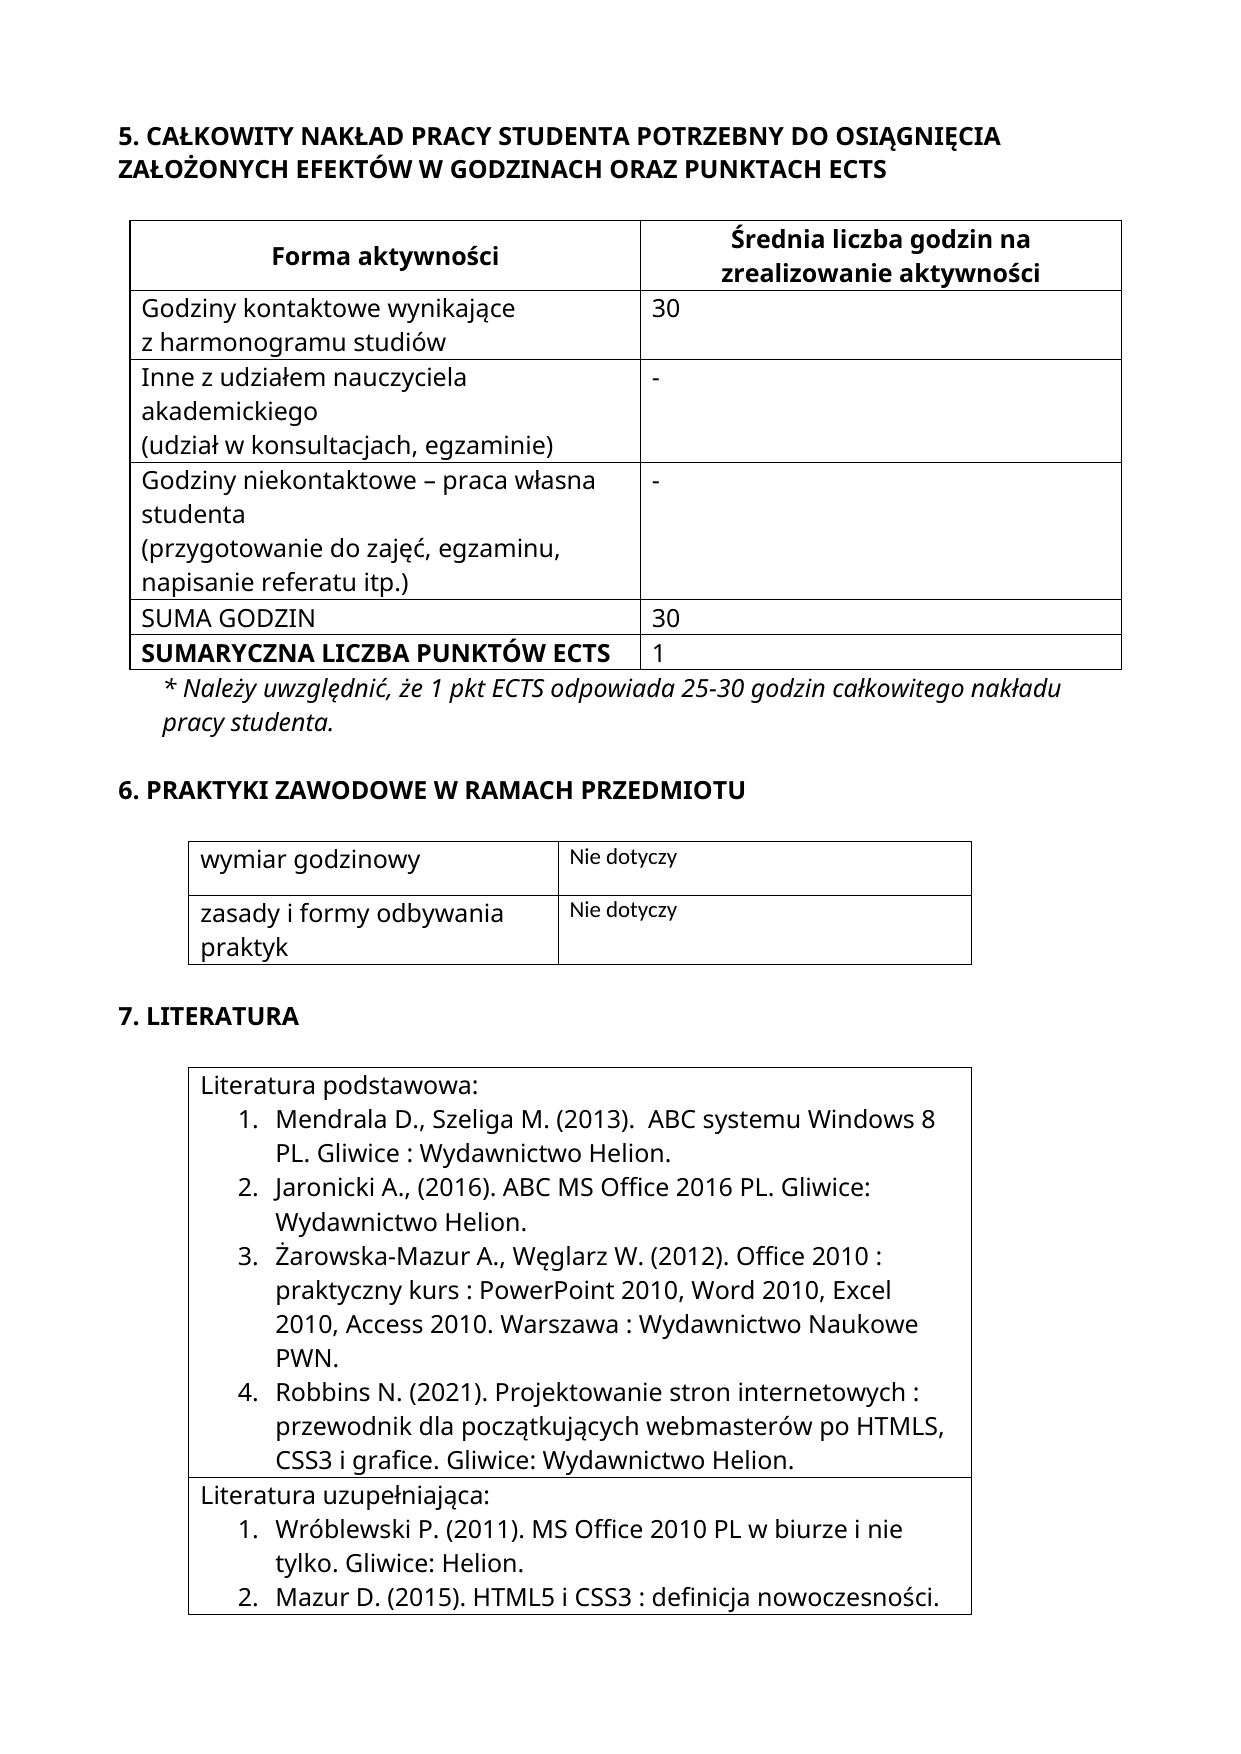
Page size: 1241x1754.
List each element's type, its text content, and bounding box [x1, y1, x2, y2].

table_cell 1 [641, 635, 1121, 669]
table_header Nie dotyczy [559, 842, 971, 894]
table_cell SUMA GODZIN [131, 600, 640, 634]
text 7. LITERATURA [118, 999, 1122, 1033]
table_header Literatura podstawowa: Mendrala D., Szeliga M. (2013). ABC systemu Windows 8 PL. Gliwice : Wydawnictwo Helion. Jaronicki A., (2016). ABC MS Office 2016 PL. Gliwice: Wydawnictwo Helion. Żarowska-Mazur A., Węglarz W. (2012). Office 2010 : praktyczny kurs : PowerPoint 2010, Word 2010, Excel 2010, Access 2010. Warszawa : Wydawnictwo Naukowe PWN. Robbins N. (2021). Projektowanie stron internetowych : przewodnik dla początkujących webmasterów po HTMLS, CSS3 i grafice. Gliwice: Wydawnictwo Helion. [189, 1068, 971, 1477]
table_cell 30 [641, 291, 1121, 359]
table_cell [189, 1478, 971, 1614]
text 5. CAŁKOWITY NAKŁAD PRACY STUDENTA POTRZEBNY DO OSIĄGNIĘCIA ZAŁOŻONYCH EFEKTÓW W GODZINACH ORAZ PUNKTACH ECTS [118, 118, 1122, 186]
text 6. PRAKTYKI ZAWODOWE W RAMACH PRZEDMIOTU [118, 773, 1122, 807]
text * Należy uwzględnić, że 1 pkt ECTS odpowiada 25-30 godzin całkowitego nakładu pracy studenta. [162, 670, 1122, 738]
table_cell Godziny kontaktowe wynikające z harmonogramu studiów [131, 291, 640, 359]
table_cell SUMARYCZNA LICZBA PUNKTÓW ECTS [131, 635, 640, 669]
table_cell 30 [641, 600, 1121, 634]
table_header wymiar godzinowy [189, 842, 558, 894]
table_cell Godziny niekontaktowe – praca własna studenta (przygotowanie do zajęć, egzaminu, napisanie referatu itp.) [131, 463, 640, 599]
table_header Forma aktywności [131, 221, 640, 289]
table_cell zasady i formy odbywania praktyk [189, 896, 558, 964]
table_cell Inne z udziałem nauczyciela akademickiego (udział w konsultacjach, egzaminie) [131, 360, 640, 462]
table_cell Nie dotyczy [559, 896, 971, 964]
table_header Średnia liczba godzin na zrealizowanie aktywności [641, 221, 1121, 289]
table_cell - [641, 463, 1121, 599]
table_cell - [641, 360, 1121, 462]
